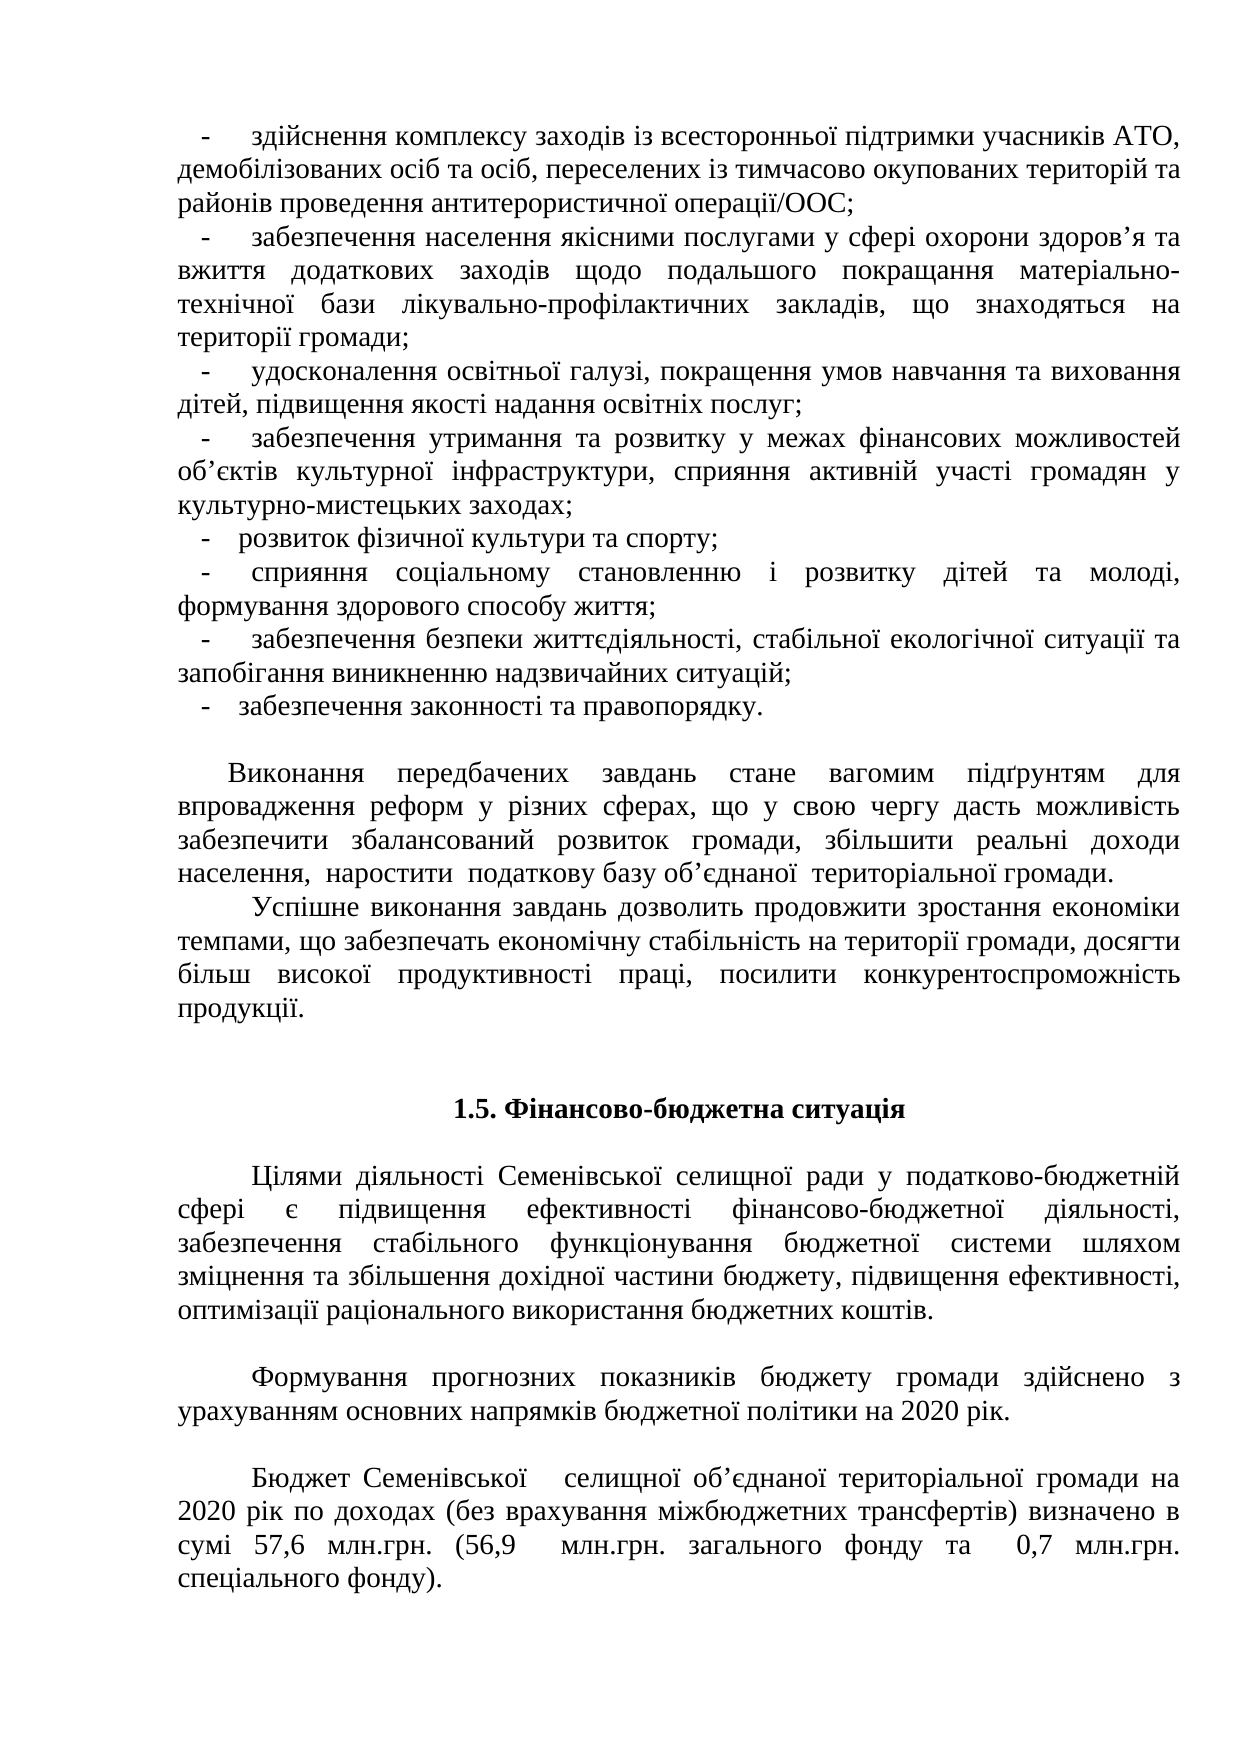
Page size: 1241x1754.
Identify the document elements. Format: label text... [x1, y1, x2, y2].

list удосконалення освітньої галузі, покращення умов навчання та виховання дітей, підвищення якості надання освітніх послуг; [177, 353, 1181, 420]
text Бюджет Семенівської селищної об’єднаної територіальної громади на 2020 рік по доходах (без врахування міжбюджетних трансфертів) визначено в сумі 57,6 млн.грн. (56,9 млн.грн. загального фонду та 0,7 млн.грн. спеціального фонду). [177, 1460, 1181, 1594]
list здійснення комплексу заходів із всесторонньої підтримки учасників АТО, демобілізованих осіб та осіб, переселених із тимчасово окупованих територій та районів проведення антитерористичної операції/ООС; [177, 118, 1181, 219]
list забезпечення населення якісними послугами у сфері охорони здоров’я та вжиття додаткових заходів щодо подальшого покращання матеріально-технічної бази лікувально-профілактичних закладів, що знаходяться на території громади; [177, 219, 1181, 353]
list забезпечення законності та правопорядку. [201, 688, 1181, 722]
list забезпечення безпеки життєдіяльності, стабільної екологічної ситуації та запобігання виникненню надзвичайних ситуацій; [177, 621, 1181, 688]
text 1.5. Фінансово-бюджетна ситуація [177, 1091, 1181, 1124]
text Формування прогнозних показників бюджету громади здійснено з урахуванням основних напрямків бюджетної політики на 2020 рік. [177, 1359, 1181, 1426]
text Успішне виконання завдань дозволить продовжити зростання економіки темпами, що забезпечать економічну стабільність на території громади, досягти більш високої продуктивності праці, посилити конкурентоспроможність продукції. [177, 889, 1181, 1024]
text Цілями діяльності Семенівської селищної ради у податково-бюджетній сфері є підвищення ефективності фінансово-бюджетної діяльності, забезпечення стабільного функціонування бюджетної системи шляхом зміцнення та збільшення дохідної частини бюджету, підвищення ефективності, оптимізації раціонального використання бюджетних коштів. [177, 1158, 1181, 1326]
list забезпечення утримання та розвитку у межах фінансових можливостей об’єктів культурної інфраструктури, сприяння активній участі громадян у культурно-мистецьких заходах; [177, 420, 1181, 521]
list розвиток фізичної культури та спорту; [201, 521, 1181, 554]
list сприяння соціальному становленню і розвитку дітей та молоді, формування здорового способу життя; [177, 554, 1181, 621]
text Виконання передбачених завдань стане вагомим підґрунтям для впровадження реформ у різних сферах, що у свою чергу дасть можливість забезпечити збалансований розвиток громади, збільшити реальні доходи населення, наростити податкову базу об’єднаної територіальної громади. [177, 755, 1181, 889]
